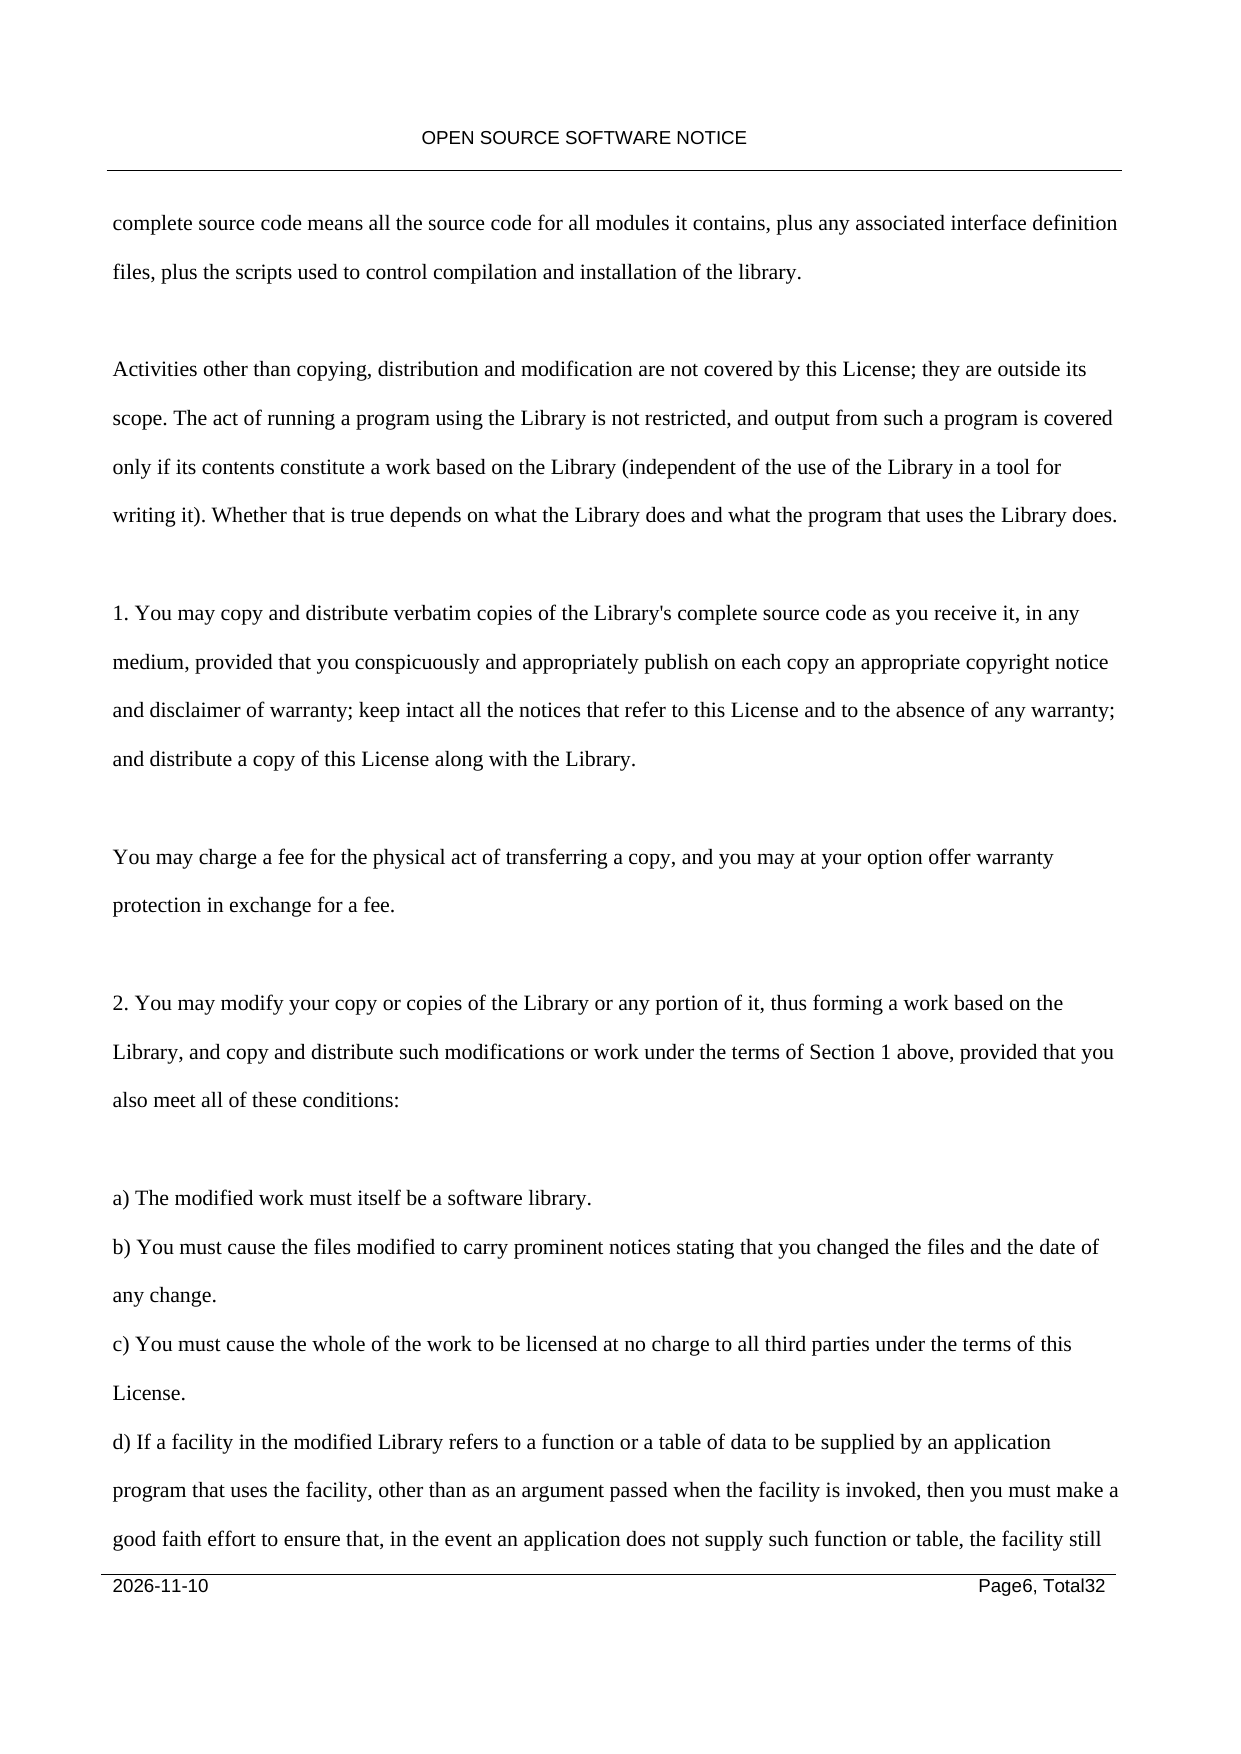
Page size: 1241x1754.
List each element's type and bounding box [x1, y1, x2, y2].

text [112, 206, 1128, 1555]
